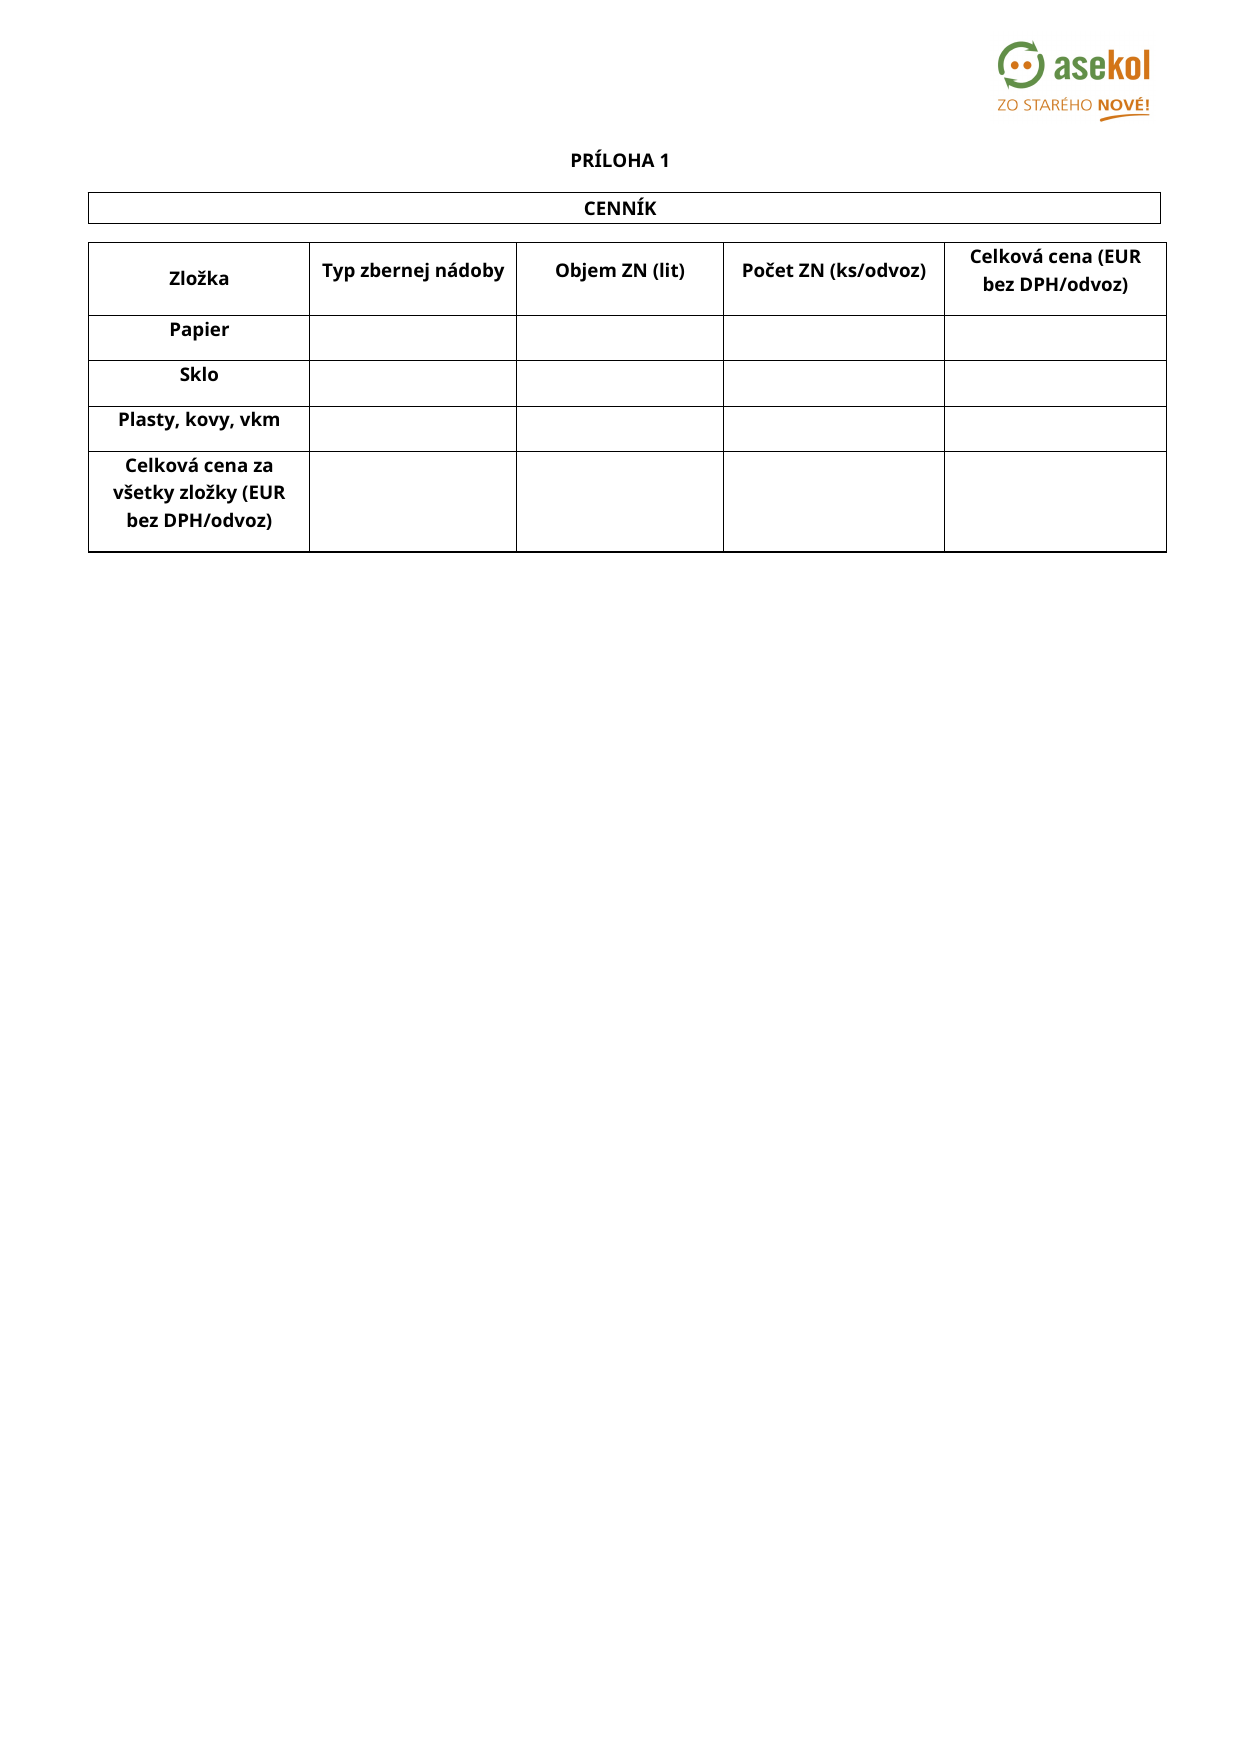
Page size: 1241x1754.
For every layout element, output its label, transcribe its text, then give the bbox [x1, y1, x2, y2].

table_cell [945, 452, 1166, 551]
table_cell Sklo [89, 361, 309, 406]
table_cell Papier [89, 316, 309, 360]
table_cell [945, 316, 1166, 360]
table_cell [945, 407, 1166, 451]
table_cell [724, 407, 944, 451]
table_cell [945, 361, 1166, 406]
table_cell [310, 316, 516, 360]
table_header Počet ZN (ks/odvoz) [724, 243, 944, 315]
table_cell [517, 407, 723, 451]
table_cell [310, 452, 516, 551]
table_cell [517, 316, 723, 360]
picture [989, 31, 1157, 124]
table_cell Celková cena za všetky zložky (EUR bez DPH/odvoz) [89, 452, 309, 551]
table_cell [724, 452, 944, 551]
text CENNÍK [89, 193, 1160, 223]
table_header Zložka [89, 243, 309, 315]
table_cell [310, 407, 516, 451]
table_cell [724, 361, 944, 406]
table_header Objem ZN (lit) [517, 243, 723, 315]
table_header Typ zbernej nádoby [310, 243, 516, 315]
text PRÍLOHA 1 [89, 148, 1152, 173]
table_cell [517, 452, 723, 551]
table_header Celková cena (EUR bez DPH/odvoz) [945, 243, 1166, 315]
table_cell [517, 361, 723, 406]
table_cell [310, 361, 516, 406]
table_cell Plasty, kovy, vkm [89, 407, 309, 451]
table_cell [724, 316, 944, 360]
